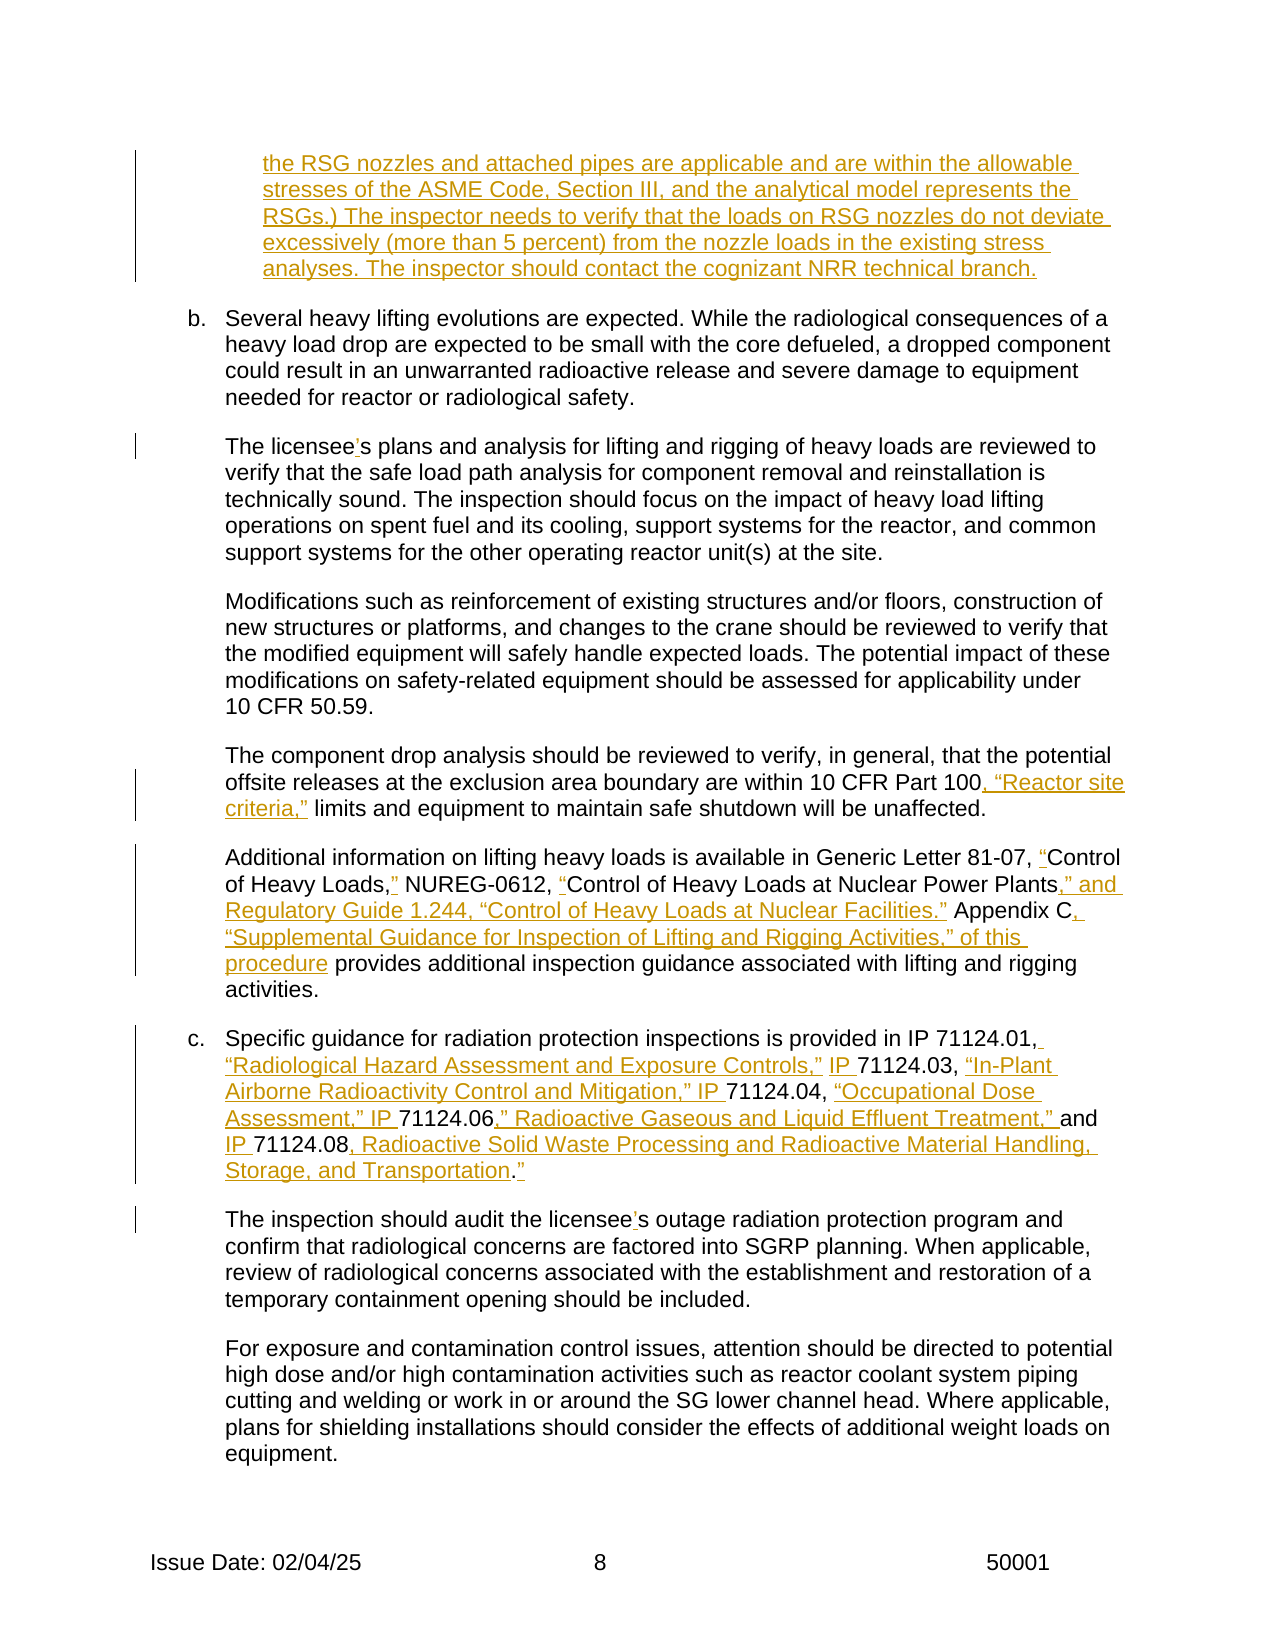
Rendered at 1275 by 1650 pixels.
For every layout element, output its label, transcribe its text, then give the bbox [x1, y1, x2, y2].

text Additional information on lifting heavy loads is available in Generic Letter 81-07, Control of Heavy Loads, NUREG-0612, Control of Heavy Loads at Nuclear Power Plants Appendix C provides additional inspection guidance associated with lifting and rigging activities. [225, 844, 1125, 1002]
text The component drop analysis should be reviewed to verify, in general, that the potential offsite releases at the exclusion area boundary are within 10 CFR Part 100 limits and equipment to maintain safe shutdown will be unaffected. [225, 742, 1125, 821]
text The licensees plans and analysis for lifting and rigging of heavy loads are reviewed to verify that the safe load path analysis for component removal and reinstallation is technically sound. The inspection should focus on the impact of heavy load lifting operations on spent fuel and its cooling, support systems for the reactor, and common support systems for the other operating reactor unit(s) at the site. [225, 433, 1125, 565]
text Modifications such as reinforcement of existing structures and/or floors, construction of new structures or platforms, and changes to the crane should be reviewed to verify that the modified equipment will safely handle expected loads. The potential impact of these modifications on safety-related equipment should be assessed for applicability under 10 CFR 50.59. [225, 588, 1125, 719]
text The inspection should audit the licensees outage radiation protection program and confirm that radiological concerns are factored into SGRP planning. When applicable, review of radiological concerns associated with the establishment and restoration of a temporary containment opening should be included. [225, 1206, 1125, 1312]
text For exposure and contamination control issues, attention should be directed to potential high dose and/or high contamination activities such as reactor coolant system piping cutting and welding or work in or around the SG lower channel head. Where applicable, plans for shielding installations should consider the effects of additional weight loads on equipment. [225, 1335, 1125, 1467]
list Specific guidance for radiation protection inspections is provided in IP 71124.01, 71124.03, 71124.04, 71124.06and 71124.08. [187, 1025, 1125, 1183]
list Several heavy lifting evolutions are expected. While the radiological consequences of a heavy load drop are expected to be small with the core defueled, a dropped component could result in an unwarranted radioactive release and severe damage to equipment needed for reactor or radiological safety. [187, 305, 1125, 410]
